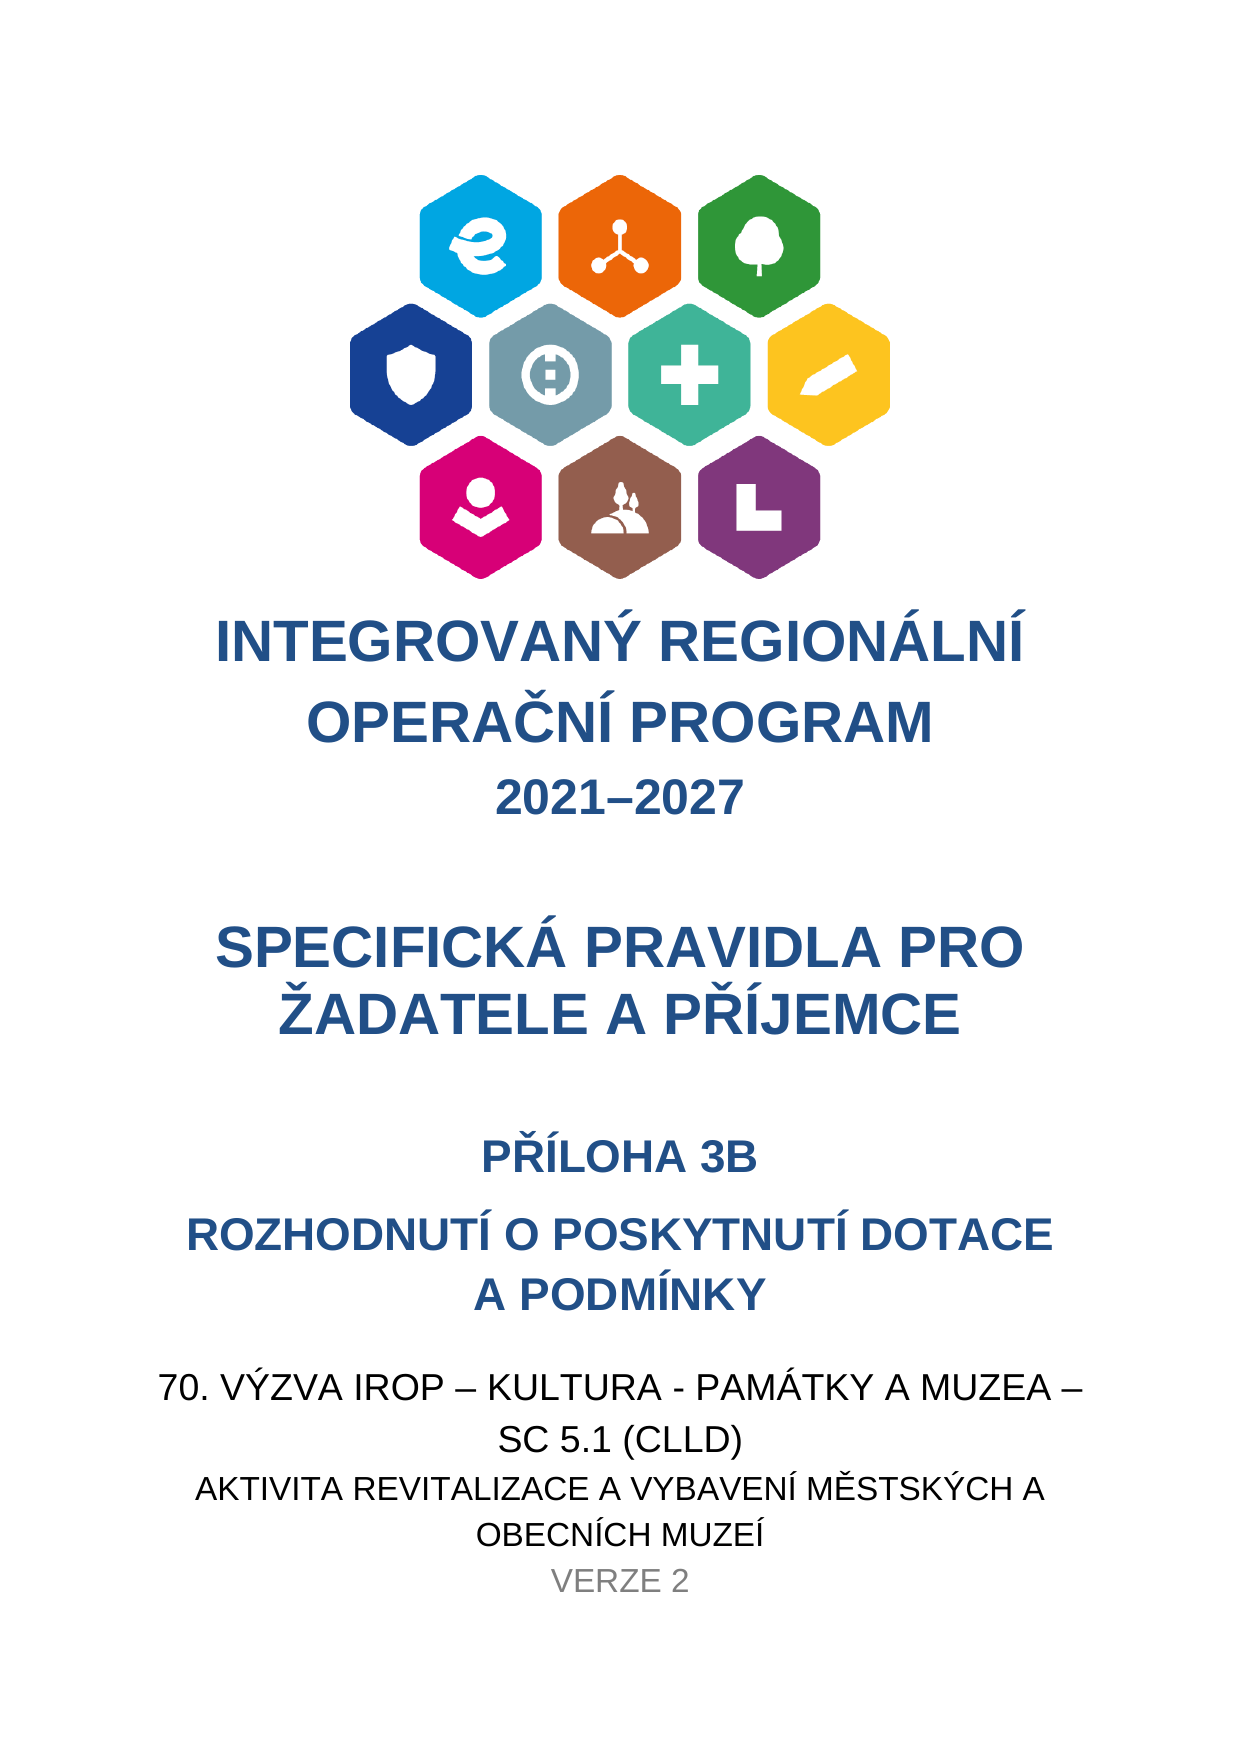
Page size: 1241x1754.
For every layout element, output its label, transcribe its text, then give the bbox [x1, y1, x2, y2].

text PŘÍLOHA 3B [148, 1129, 1092, 1182]
text SPECIFICKÁ PRAVIDLA PRO ŽADATELE A PŘÍJEMCE [148, 913, 1092, 1047]
text 70. výzva IROP – KULTURA - PAMÁTKY A MUZEA –SC 5.1 (CLLD) [148, 1366, 1092, 1460]
text VERZE 2 [148, 1561, 1092, 1599]
text 2021–2027 [148, 768, 1092, 825]
text Rozhodnutí o poskytnutí dotace A Podmínky [148, 1207, 1092, 1320]
picture [323, 158, 916, 607]
text AKTIVITA REVITALIZACE A VYBAVENÍ MĚSTSKÝCH A OBECNÍCH MUZEÍ [148, 1469, 1092, 1553]
